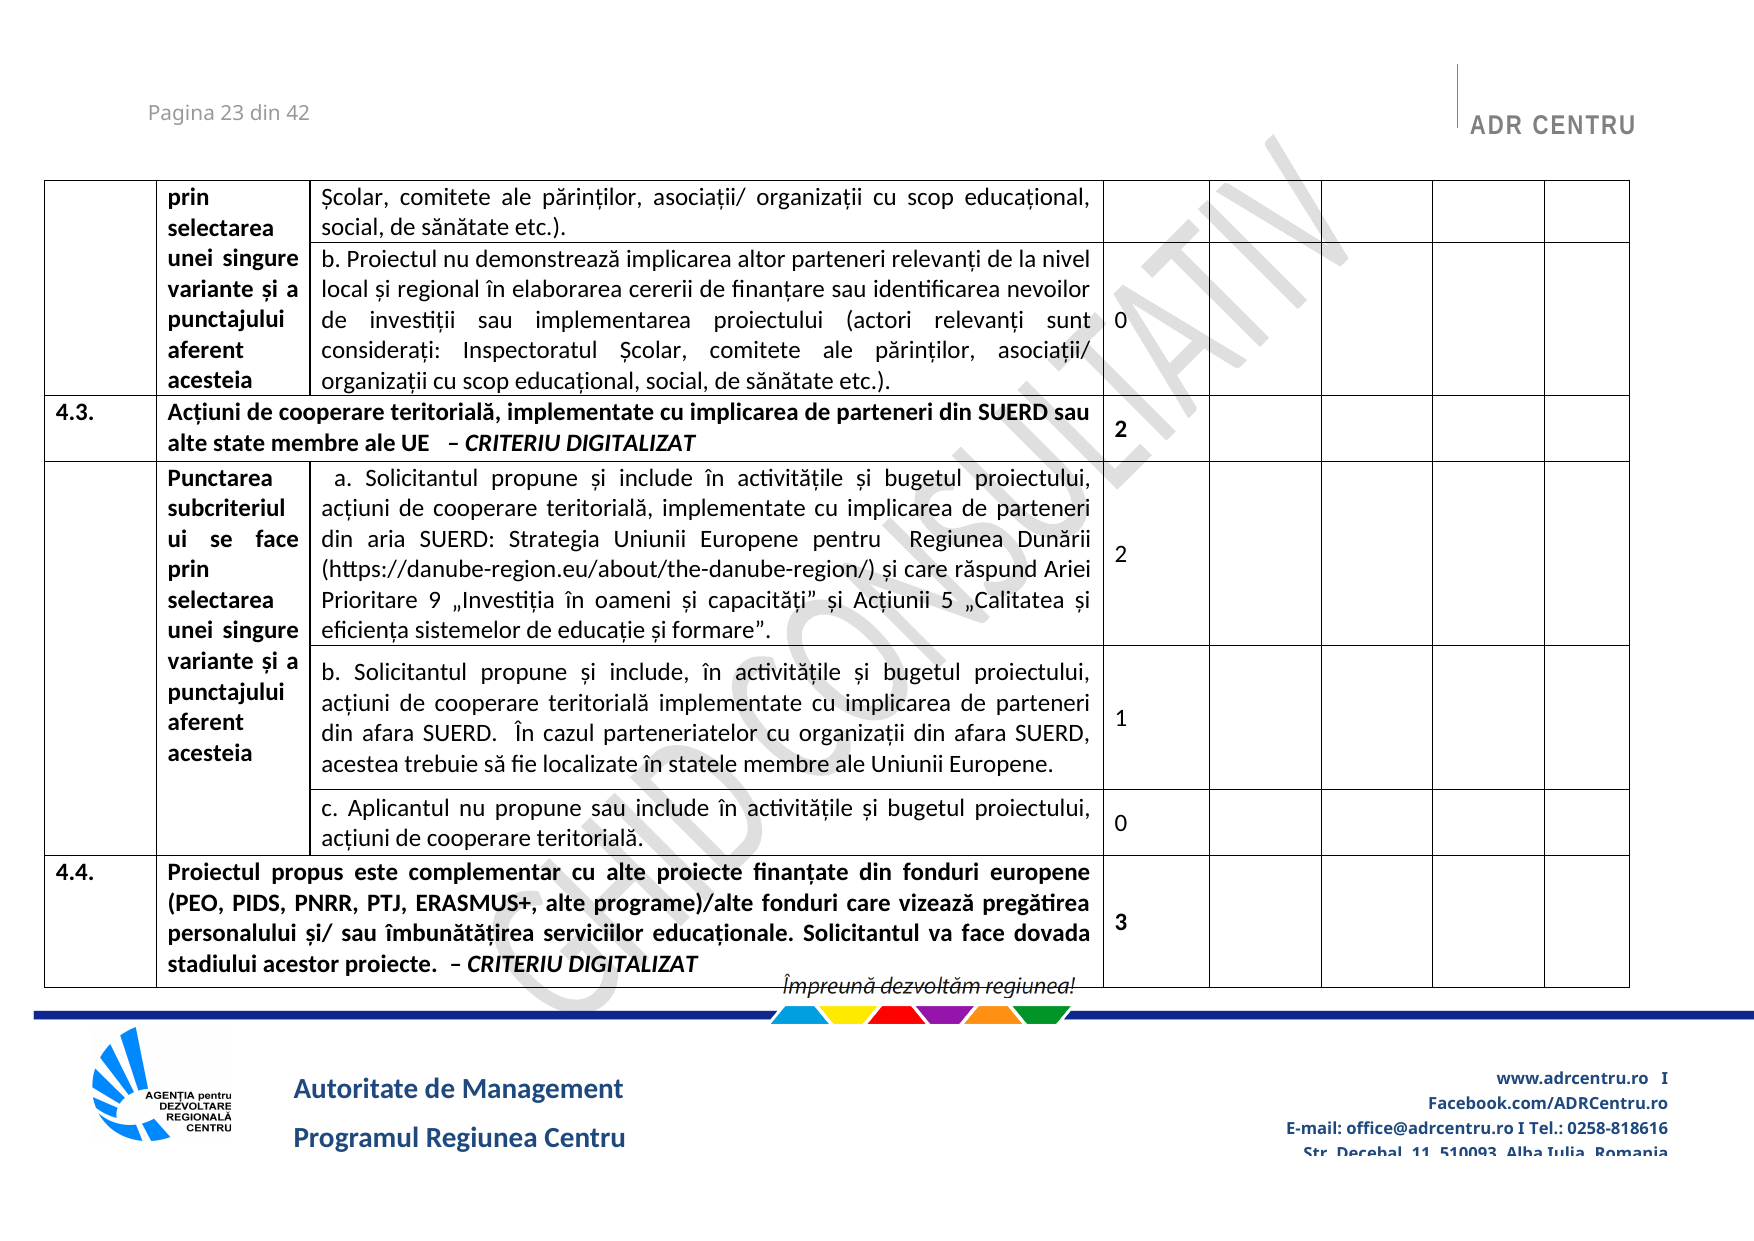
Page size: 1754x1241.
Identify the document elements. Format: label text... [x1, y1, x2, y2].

table_cell [1210, 396, 1321, 461]
table_cell [45, 181, 156, 395]
table_cell [1210, 646, 1321, 789]
table_cell [1322, 396, 1432, 461]
table_cell [1322, 243, 1432, 395]
table_cell Punctarea subcriteriului se face prin selectarea unei singure variante și a punctajului aferent acesteia [157, 462, 309, 855]
table_cell [1210, 790, 1321, 855]
table_cell Proiectul propus este complementar cu alte proiecte finanțate din fonduri europene (PEO, PIDS, PNRR, PTJ, ERASMUS+, alte programe)/alte fonduri care vizează pregătirea personalului și/ sau îmbunătățirea serviciilor educaționale. Solicitantul va face dovada stadiului acestor proiecte. – CRITERIU DIGITALIZAT [157, 856, 1103, 987]
table_cell [1322, 856, 1432, 987]
table_cell [1433, 790, 1544, 855]
table_cell [1545, 462, 1629, 645]
table_cell 4.3. [45, 396, 156, 461]
table_cell [1545, 790, 1629, 855]
table_cell 2 [1104, 462, 1209, 645]
table_cell [1210, 181, 1321, 242]
table_cell Punctarea subcriteriului se face prin selectarea unei singure variante și a punctajului aferent acesteia [157, 181, 309, 395]
table_cell 4.4. [45, 856, 156, 987]
table_cell Acțiuni de cooperare teritorială, implementate cu implicarea de parteneri din SUERD sau alte state membre ale UE – CRITERIU DIGITALIZAT [157, 396, 1103, 461]
table_cell [1545, 396, 1629, 461]
table_cell b. Solicitantul propune și include, în activitățile și bugetul proiectului, acțiuni de cooperare teritorială implementate cu implicarea de parteneri din afara SUERD. În cazul parteneriatelor cu organizații din afara SUERD, acestea trebuie să fie localizate în statele membre ale Uniunii Europene. [311, 646, 1103, 789]
table_cell [1433, 856, 1544, 987]
table_cell 0 [1104, 790, 1209, 855]
table_cell [1322, 646, 1432, 789]
table_cell 2 [1104, 181, 1209, 242]
table_cell [1433, 243, 1544, 395]
table_cell [1545, 243, 1629, 395]
table_cell [1545, 856, 1629, 987]
table_cell 2 [1104, 396, 1209, 461]
table_cell [1210, 243, 1321, 395]
picture [33, 1006, 784, 1024]
table_cell [1433, 396, 1544, 461]
picture [816, 1006, 1754, 1024]
table_cell [1433, 646, 1544, 789]
table_cell [1210, 462, 1321, 645]
table_cell [1210, 856, 1321, 987]
table_cell [45, 462, 156, 855]
table_cell [1322, 462, 1432, 645]
table_cell [1545, 646, 1629, 789]
table_cell [1322, 181, 1432, 242]
table_cell 3 [1104, 856, 1209, 987]
table_cell 0 [1104, 243, 1209, 395]
table_cell [1545, 181, 1629, 242]
picture [769, 988, 1089, 998]
table_cell [1433, 462, 1544, 645]
table_cell [1322, 790, 1432, 855]
table_cell c. Aplicantul nu propune sau include în activitățile și bugetul proiectului, acțiuni de cooperare teritorială. [311, 790, 1103, 855]
table_cell b. Proiectul nu demonstrează implicarea altor parteneri relevanți de la nivel local și regional în elaborarea cererii de finanțare sau identificarea nevoilor de investiții sau implementarea proiectului (actori relevanți sunt considerați: Inspectoratul Școlar, comitete ale părinților, asociații/ organizații cu scop educațional, social, de sănătate etc.). [311, 243, 1103, 395]
table_cell 1 [1104, 646, 1209, 789]
table_cell a. Solicitantul propune și include în activitățile și bugetul proiectului, acțiuni de cooperare teritorială, implementate cu implicarea de parteneri din aria SUERD: Strategia Uniunii Europene pentru Regiunea Dunării (https://danube-region.eu/about/the-danube-region/) și care răspund Ariei Prioritare 9 „Investiția în oameni și capacități” și Acțiunii 5 „Calitatea și eficiența sistemelor de educație și formare”. [311, 462, 1103, 645]
table_cell [1433, 181, 1544, 242]
picture [92, 1027, 232, 1141]
